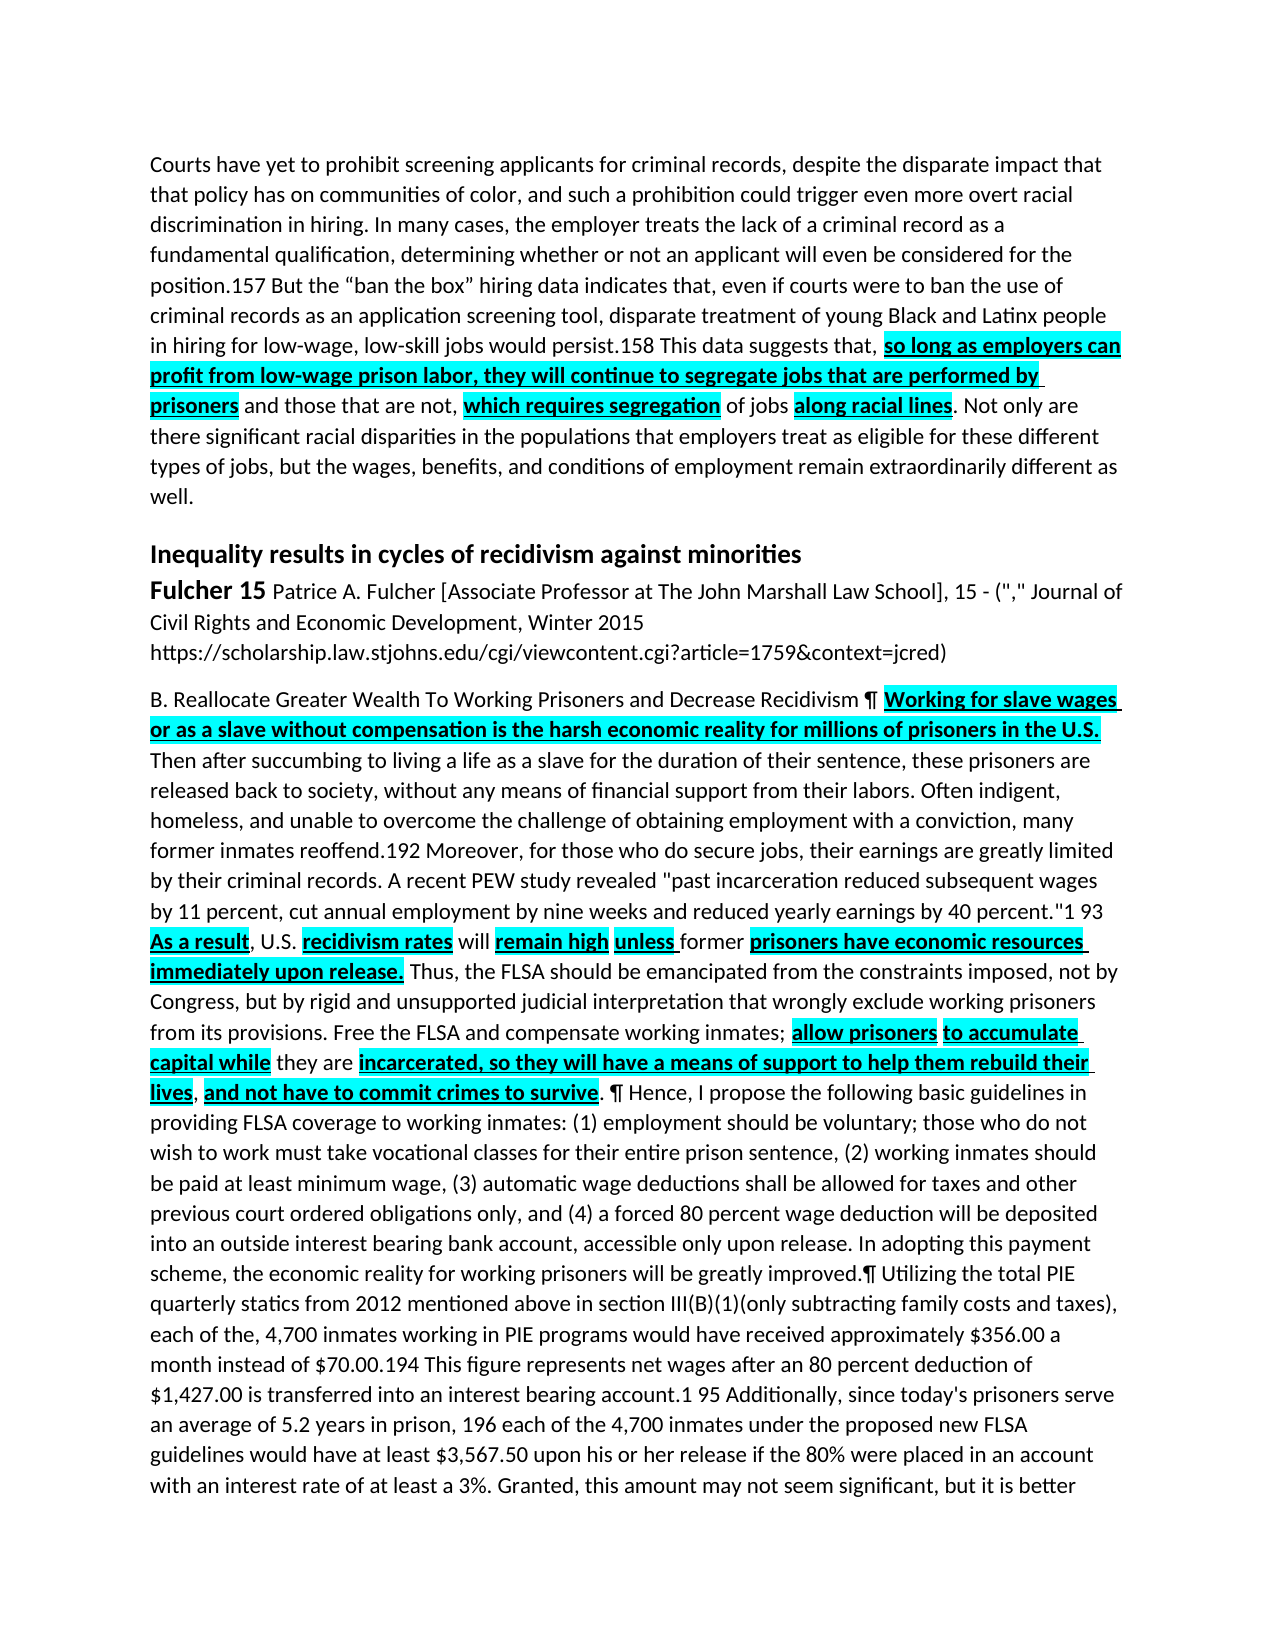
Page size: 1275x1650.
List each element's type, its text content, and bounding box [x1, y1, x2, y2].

text Fulcher 15 Patrice A. Fulcher [Associate Professor at The John Marshall Law School], 15 - ("," Journal of Civil Rights and Economic Development, Winter 2015 https://scholarship.law.stjohns.edu/cgi/viewcontent.cgi?article=1759&context=jcred) [150, 573, 1125, 667]
subtitle Inequality results in cycles of recidivism against minorities [150, 537, 1125, 571]
text Courts have yet to prohibit screening applicants for criminal records, despite the disparate impact that that policy has on communities of color, and such a prohibition could trigger even more overt racial discrimination in hiring. In many cases, the employer treats the lack of a criminal record as a fundamental qualification, determining whether or not an applicant will even be considered for the position.157 But the “ban the box” hiring data indicates that, even if courts were to ban the use of criminal records as an application screening tool, disparate treatment of young Black and Latinx people in hiring for low-wage, low-skill jobs would persist.158 This data suggests that, so long as employers can profit from low-wage prison labor, they will continue to segregate jobs that are performed by prisoners and those that are not, which requires segregation of jobs along racial lines. Not only are there significant racial disparities in the populations that employers treat as eligible for these different types of jobs, but the wages, benefits, and conditions of employment remain extraordinarily different as well. [150, 150, 1125, 510]
